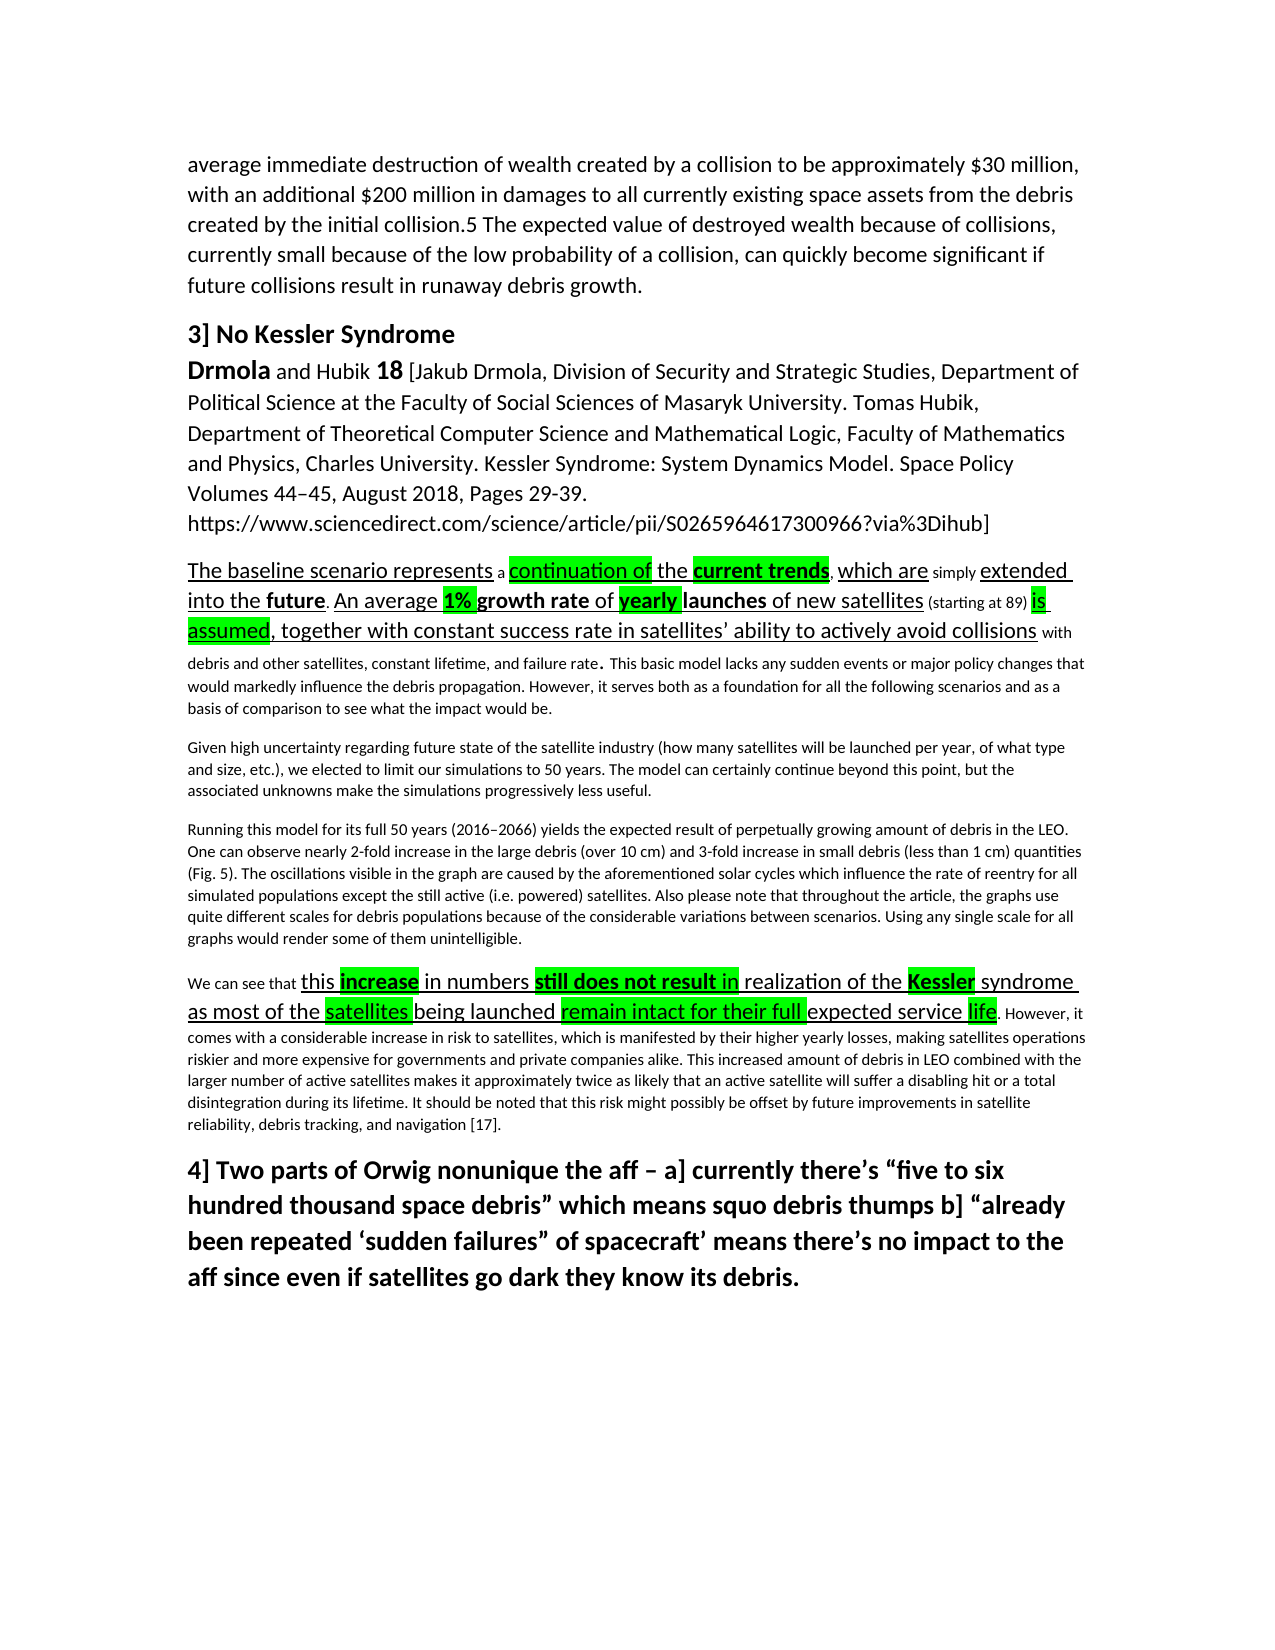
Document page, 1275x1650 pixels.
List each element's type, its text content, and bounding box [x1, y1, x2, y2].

text Given high uncertainty regarding future state of the satellite industry (how many satellites will be launched per year, of what type and size, etc.), we elected to limit our simulations to 50 years. The model can certainly continue beyond this point, but the associated unknowns make the simulations progressively less useful. [187, 737, 1087, 801]
text The baseline scenario represents a continuation of the current trends, which are simply extended into the future. An average 1% growth rate of yearly launches of new satellites (starting at 89) is assumed, together with constant success rate in satellites’ ability to actively avoid collisions with debris and other satellites, constant lifetime, and failure rate. This basic model lacks any sudden events or major policy changes that would markedly influence the debris propagation. However, it serves both as a foundation for all the following scenarios and as a basis of comparison to see what the impact would be. [187, 556, 1087, 719]
text Running this model for its full 50 years (2016–2066) yields the expected result of perpetually growing amount of debris in the LEO. One can observe nearly 2-fold increase in the large debris (over 10 cm) and 3-fold increase in small debris (less than 1 cm) quantities (Fig. 5). The oscillations visible in the graph are caused by the aforementioned solar cycles which influence the rate of reentry for all simulated populations except the still active (i.e. powered) satellites. Also please note that throughout the article, the graphs use quite different scales for debris populations because of the considerable variations between scenarios. Using any single scale for all graphs would render some of them unintelligible. [187, 819, 1087, 949]
subtitle 4] Two parts of Orwig nonunique the aff – a] currently there’s “five to six hundred thousand space debris” which means squo debris thumps b] “already been repeated ‘sudden failures” of spacecraft’ means there’s no impact to the aff since even if satellites go dark they know its debris. [187, 1153, 1087, 1293]
text Drmola and Hubik 18 [Jakub Drmola, Division of Security and Strategic Studies, Department of Political Science at the Faculty of Social Sciences of Masaryk University. Tomas Hubik, Department of Theoretical Computer Science and Mathematical Logic, Faculty of Mathematics and Physics, Charles University. Kessler Syndrome: System Dynamics Model. Space Policy Volumes 44–45, August 2018, Pages 29-39. https://www.sciencedirect.com/science/article/pii/S0265964617300966?via%3Dihub] [187, 353, 1087, 537]
text We can see that this increase in numbers still does not result in realization of the Kessler syndrome as most of the satellites being launched remain intact for their full expected service life. However, it comes with a considerable increase in risk to satellites, which is manifested by their higher yearly losses, making satellites operations riskier and more expensive for governments and private companies alike. This increased amount of debris in LEO combined with the larger number of active satellites makes it approximately twice as likely that an active satellite will suffer a disabling hit or a total disintegration during its lifetime. It should be noted that this risk might possibly be offset by future improvements in satellite reliability, debris tracking, and navigation [17]. [187, 967, 1087, 1135]
subtitle 3] No Kessler Syndrome [187, 318, 1087, 351]
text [187, 150, 1087, 299]
